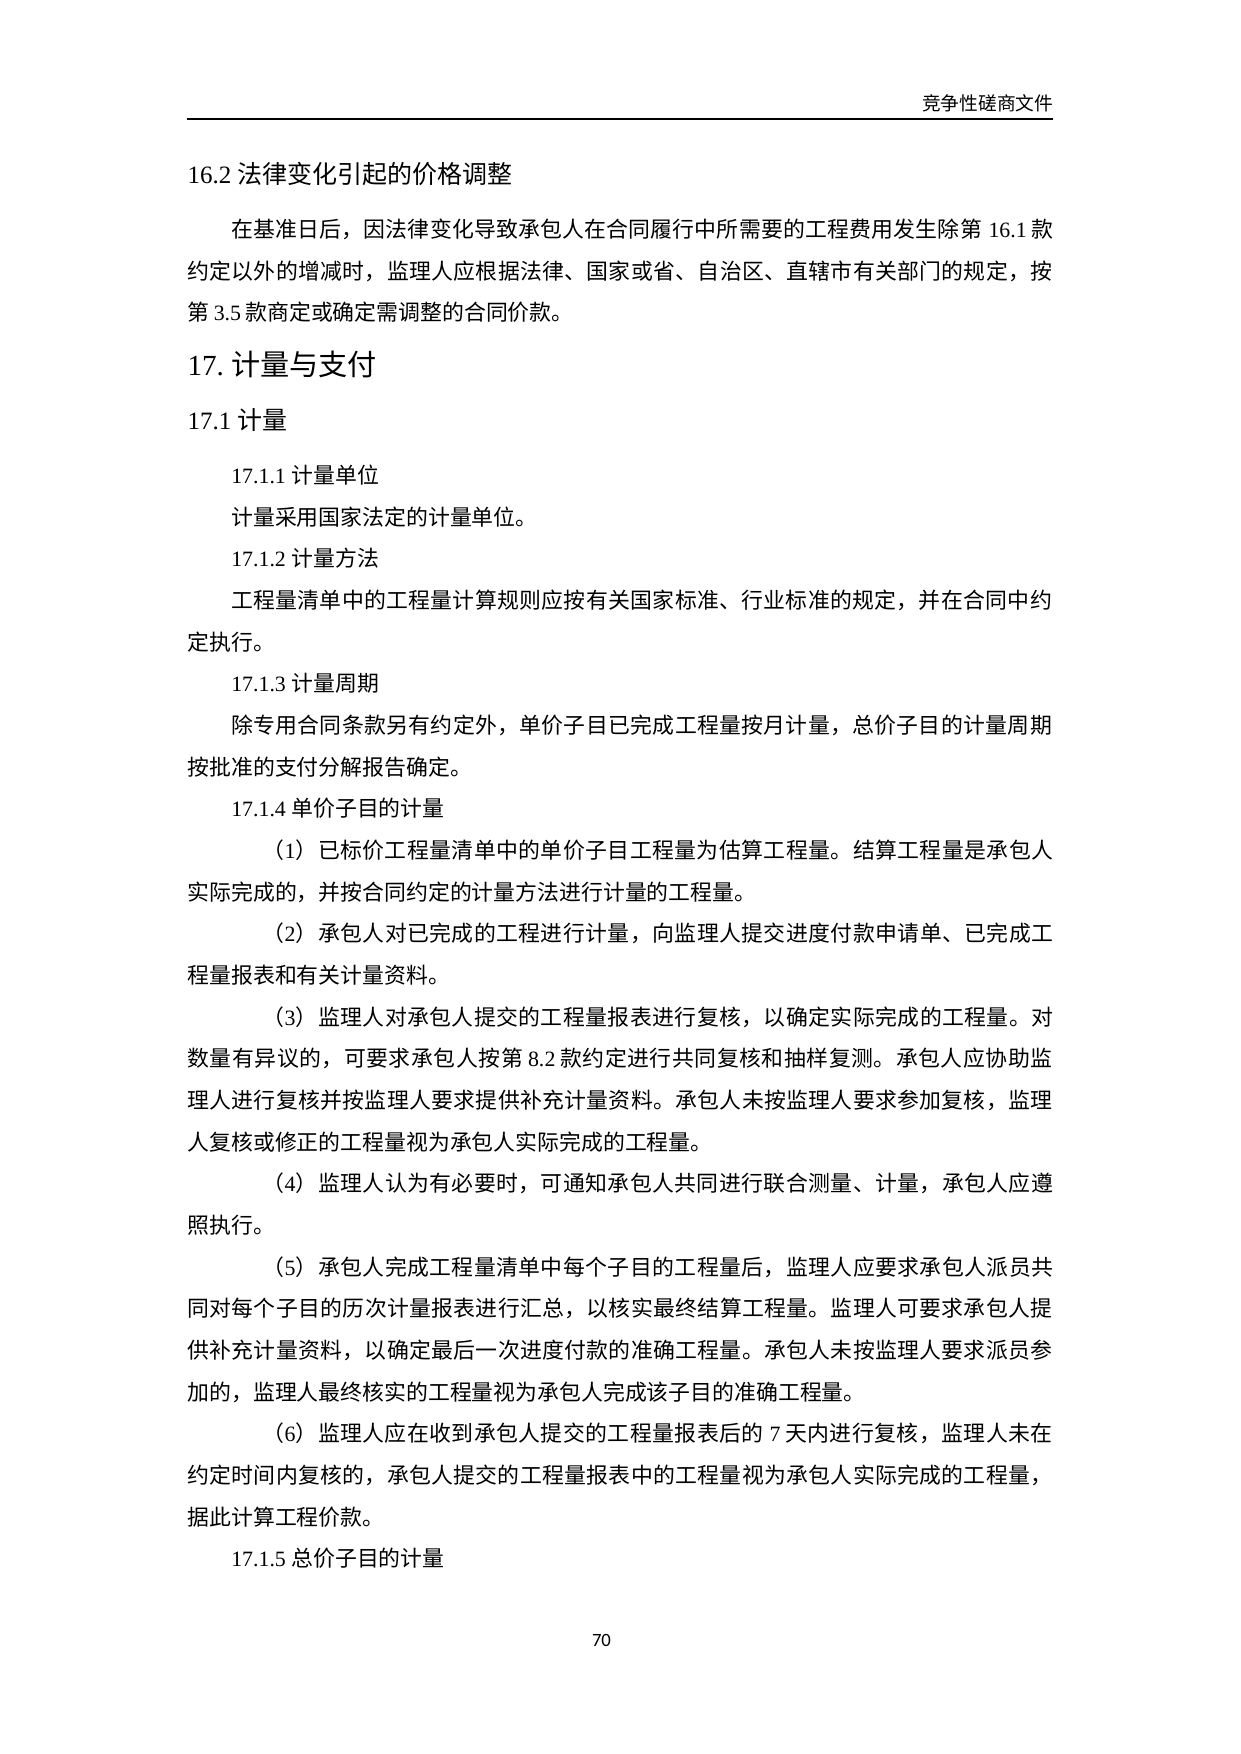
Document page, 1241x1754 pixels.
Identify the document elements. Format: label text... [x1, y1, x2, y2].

text 16.2 法律变化引起的价格调整 [187, 150, 1053, 192]
text （6）监理人应在收到承包人提交的工程量报表后的7天内进行复核，监理人未在约定时间内复核的，承包人提交的工程量报表中的工程量视为承包人实际完成的工程量，据此计算工程价款。 [187, 1408, 1053, 1533]
text 17. 计量与支付 [187, 342, 1053, 383]
text 17.1.5 总价子目的计量 [187, 1533, 1053, 1575]
text 计量采用国家法定的计量单位。 [187, 492, 1053, 533]
text 在基准日后，因法律变化导致承包人在合同履行中所需要的工程费用发生除第16.1款约定以外的增减时，监理人应根据法律、国家或省、自治区、直辖市有关部门的规定，按第3.5款商定或确定需调整的合同价款。 [187, 204, 1053, 329]
text 17.1.3 计量周期 [187, 658, 1053, 700]
text （5）承包人完成工程量清单中每个子目的工程量后，监理人应要求承包人派员共同对每个子目的历次计量报表进行汇总，以核实最终结算工程量。监理人可要求承包人提供补充计量资料，以确定最后一次进度付款的准确工程量。承包人未按监理人要求派员参加的，监理人最终核实的工程量视为承包人完成该子目的准确工程量。 [187, 1242, 1053, 1408]
text 17.1 计量 [187, 396, 1053, 437]
text （2）承包人对已完成的工程进行计量，向监理人提交进度付款申请单、已完成工程量报表和有关计量资料。 [187, 908, 1053, 992]
text （1）已标价工程量清单中的单价子目工程量为估算工程量。结算工程量是承包人实际完成的，并按合同约定的计量方法进行计量的工程量。 [187, 825, 1053, 908]
text 工程量清单中的工程量计算规则应按有关国家标准、行业标准的规定，并在合同中约定执行。 [187, 575, 1053, 658]
text 除专用合同条款另有约定外，单价子目已完成工程量按月计量，总价子目的计量周期按批准的支付分解报告确定。 [187, 700, 1053, 783]
text 17.1.2 计量方法 [187, 533, 1053, 575]
text 17.1.1 计量单位 [187, 450, 1053, 492]
text 17.1.4 单价子目的计量 [187, 783, 1053, 825]
text （3）监理人对承包人提交的工程量报表进行复核，以确定实际完成的工程量。对数量有异议的，可要求承包人按第8.2款约定进行共同复核和抽样复测。承包人应协助监理人进行复核并按监理人要求提供补充计量资料。承包人未按监理人要求参加复核，监理人复核或修正的工程量视为承包人实际完成的工程量。 [187, 992, 1053, 1158]
text （4）监理人认为有必要时，可通知承包人共同进行联合测量、计量，承包人应遵照执行。 [187, 1158, 1053, 1242]
